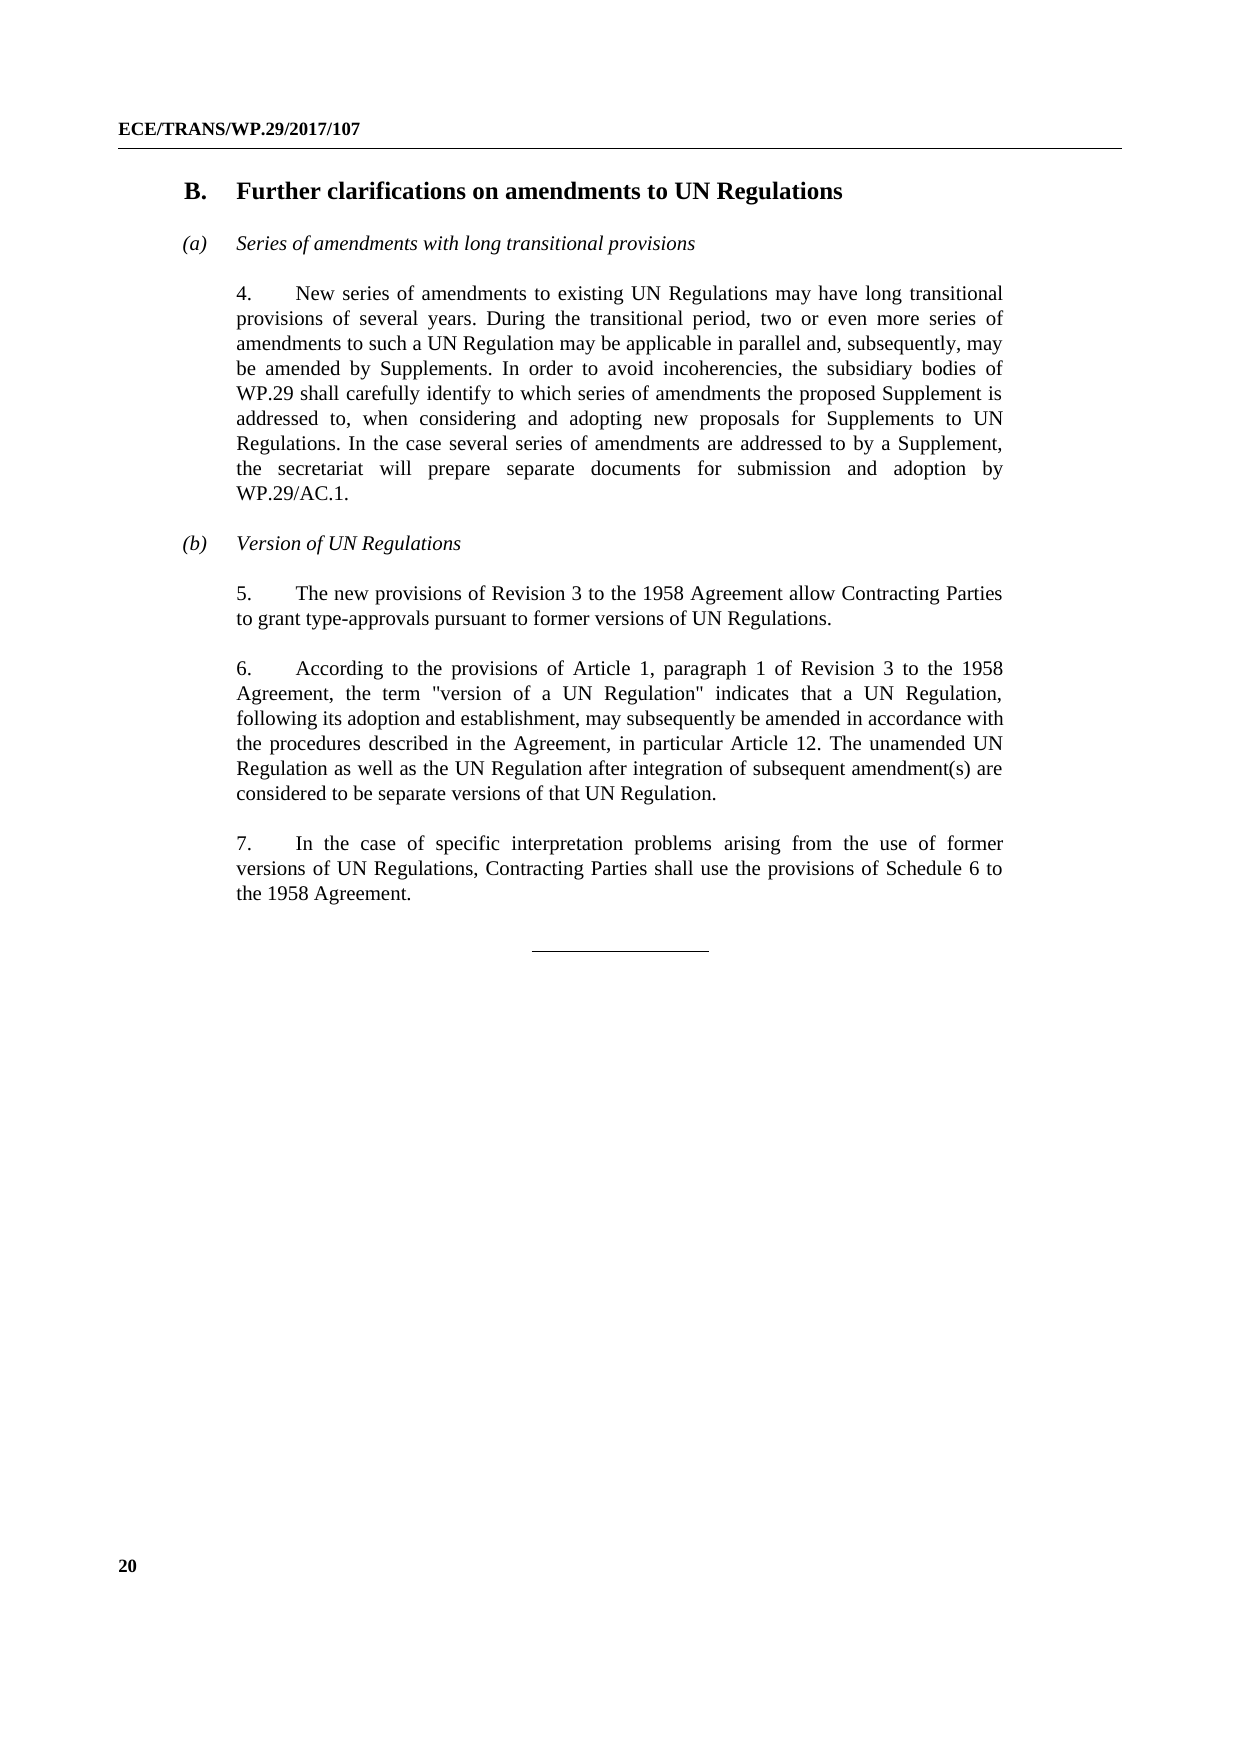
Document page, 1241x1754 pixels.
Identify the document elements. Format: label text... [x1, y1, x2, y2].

text 4. New series of amendments to existing UN Regulations may have long transitional provisions of several years. During the transitional period, two or even more series of amendments to such a UN Regulation may be applicable in parallel and, subsequently, may be amended by Supplements. In order to avoid incoherencies, the subsidiary bodies of WP.29 shall carefully identify to which series of amendments the proposed Supplement is addressed to, when considering and adopting new proposals for Supplements to UN Regulations. In the case several series of amendments are addressed to by a Supplement, the secretariat will prepare separate documents for submission and adoption by WP.29/AC.1. [236, 280, 1004, 505]
text 5. The new provisions of Revision 3 to the 1958 Agreement allow Contracting Parties to grant type-approvals pursuant to former versions of UN Regulations. [236, 580, 1004, 630]
text 6. According to the provisions of Article 1, paragraph 1 of Revision 3 to the 1958 Agreement, the term "version of a UN Regulation" indicates that a UN Regulation, following its adoption and establishment, may subsequently be amended in accordance with the procedures described in the Agreement, in particular Article 12. The unamended UN Regulation as well as the UN Regulation after integration of subsequent amendment(s) are considered to be separate versions of that UN Regulation. [236, 655, 1004, 805]
text B. Further clarifications on amendments to UN Regulations [118, 177, 1004, 205]
text (a) Series of amendments with long transitional provisions [118, 230, 1004, 255]
text (b) Version of UN Regulations [118, 530, 1004, 555]
text 7. In the case of specific interpretation problems arising from the use of former versions of UN Regulations, Contracting Parties shall use the provisions of Schedule 6 to the 1958 Agreement. [236, 830, 1004, 905]
